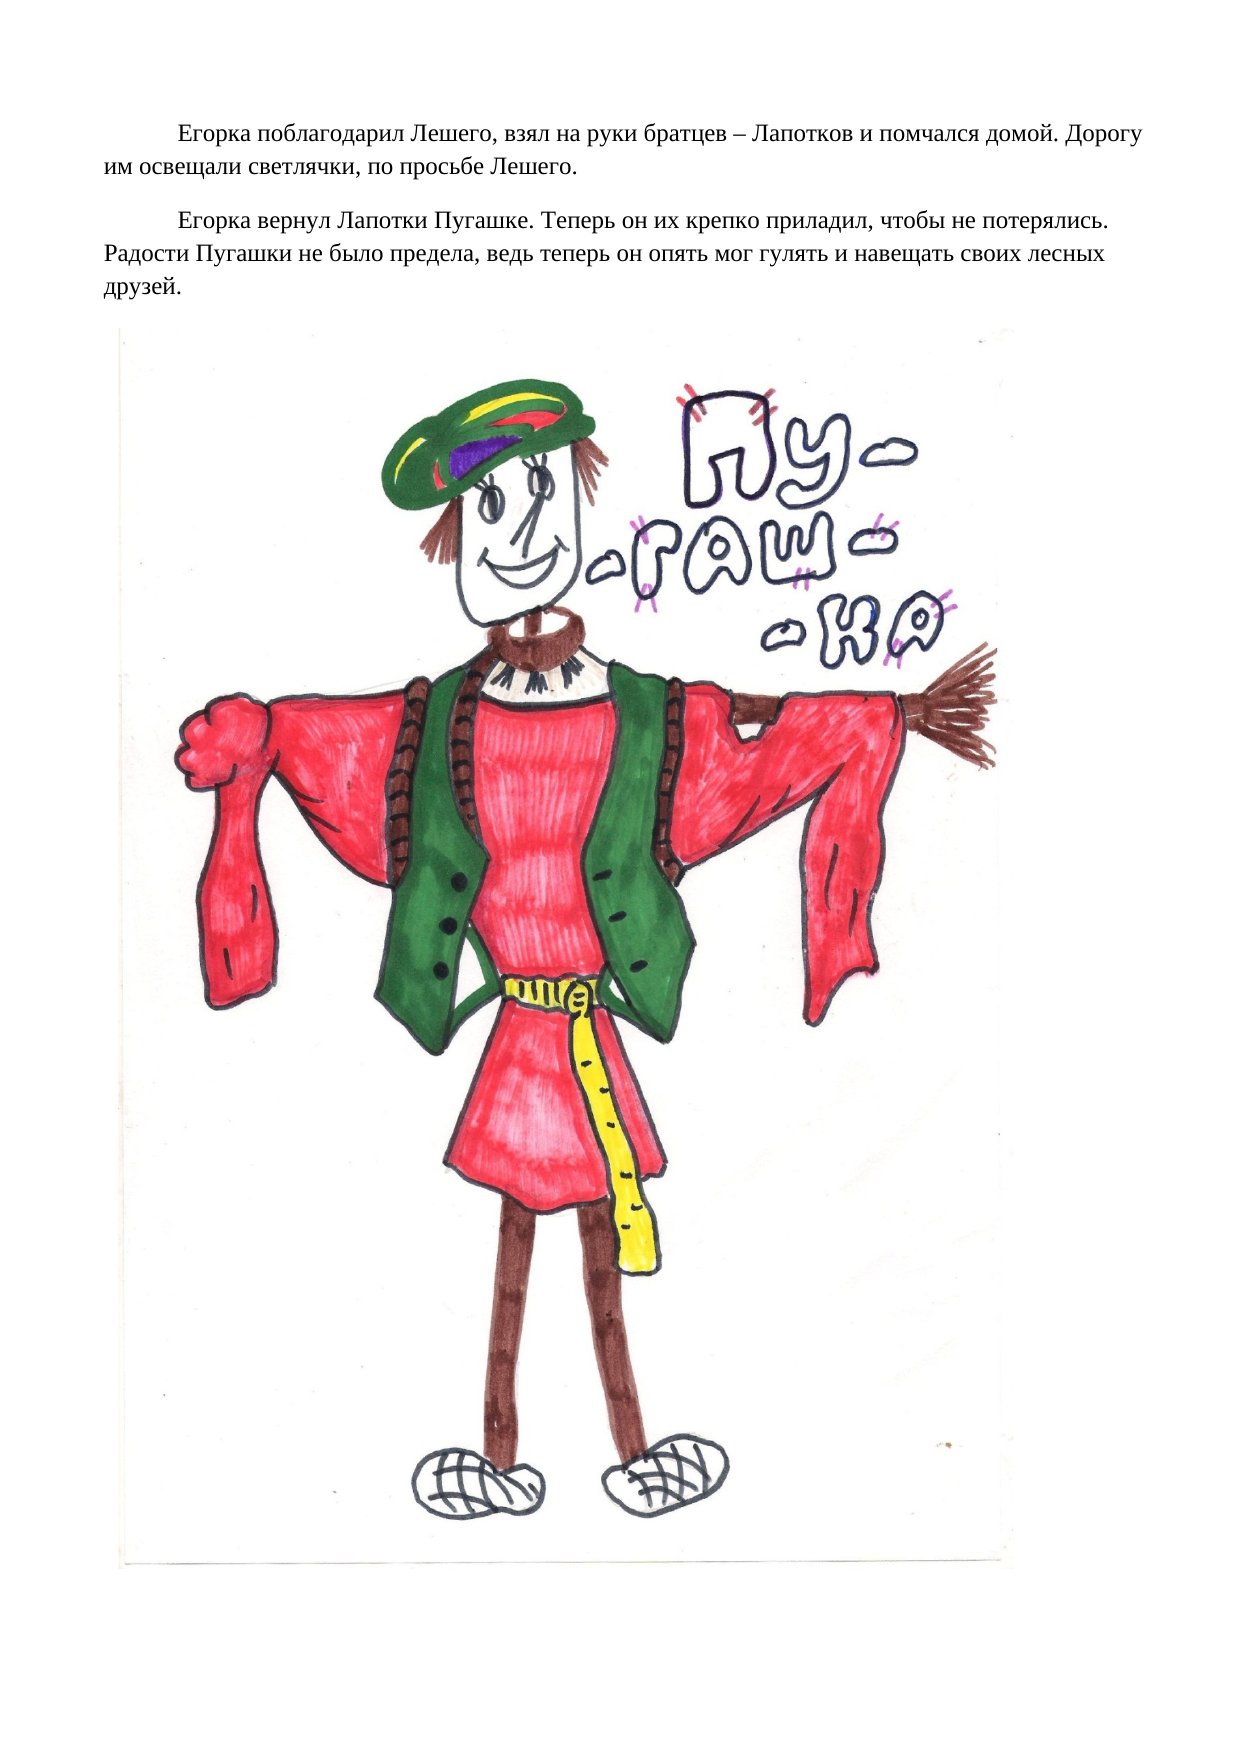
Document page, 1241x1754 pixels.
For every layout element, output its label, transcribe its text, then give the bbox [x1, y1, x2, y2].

text Егорка вернул Лапотки Пугашке. Теперь он их крепко приладил, чтобы не потерялись. Радости Пугашки не было предела, ведь теперь он опять мог гулять и навещать своих лесных друзей. [103, 205, 1152, 300]
picture [116, 328, 1013, 1567]
text Егорка поблагодарил Лешего, взял на руки братцев – Лапотков и помчался домой. Дорогу им освещали светлячки, по просьбе Лешего. [103, 118, 1152, 180]
